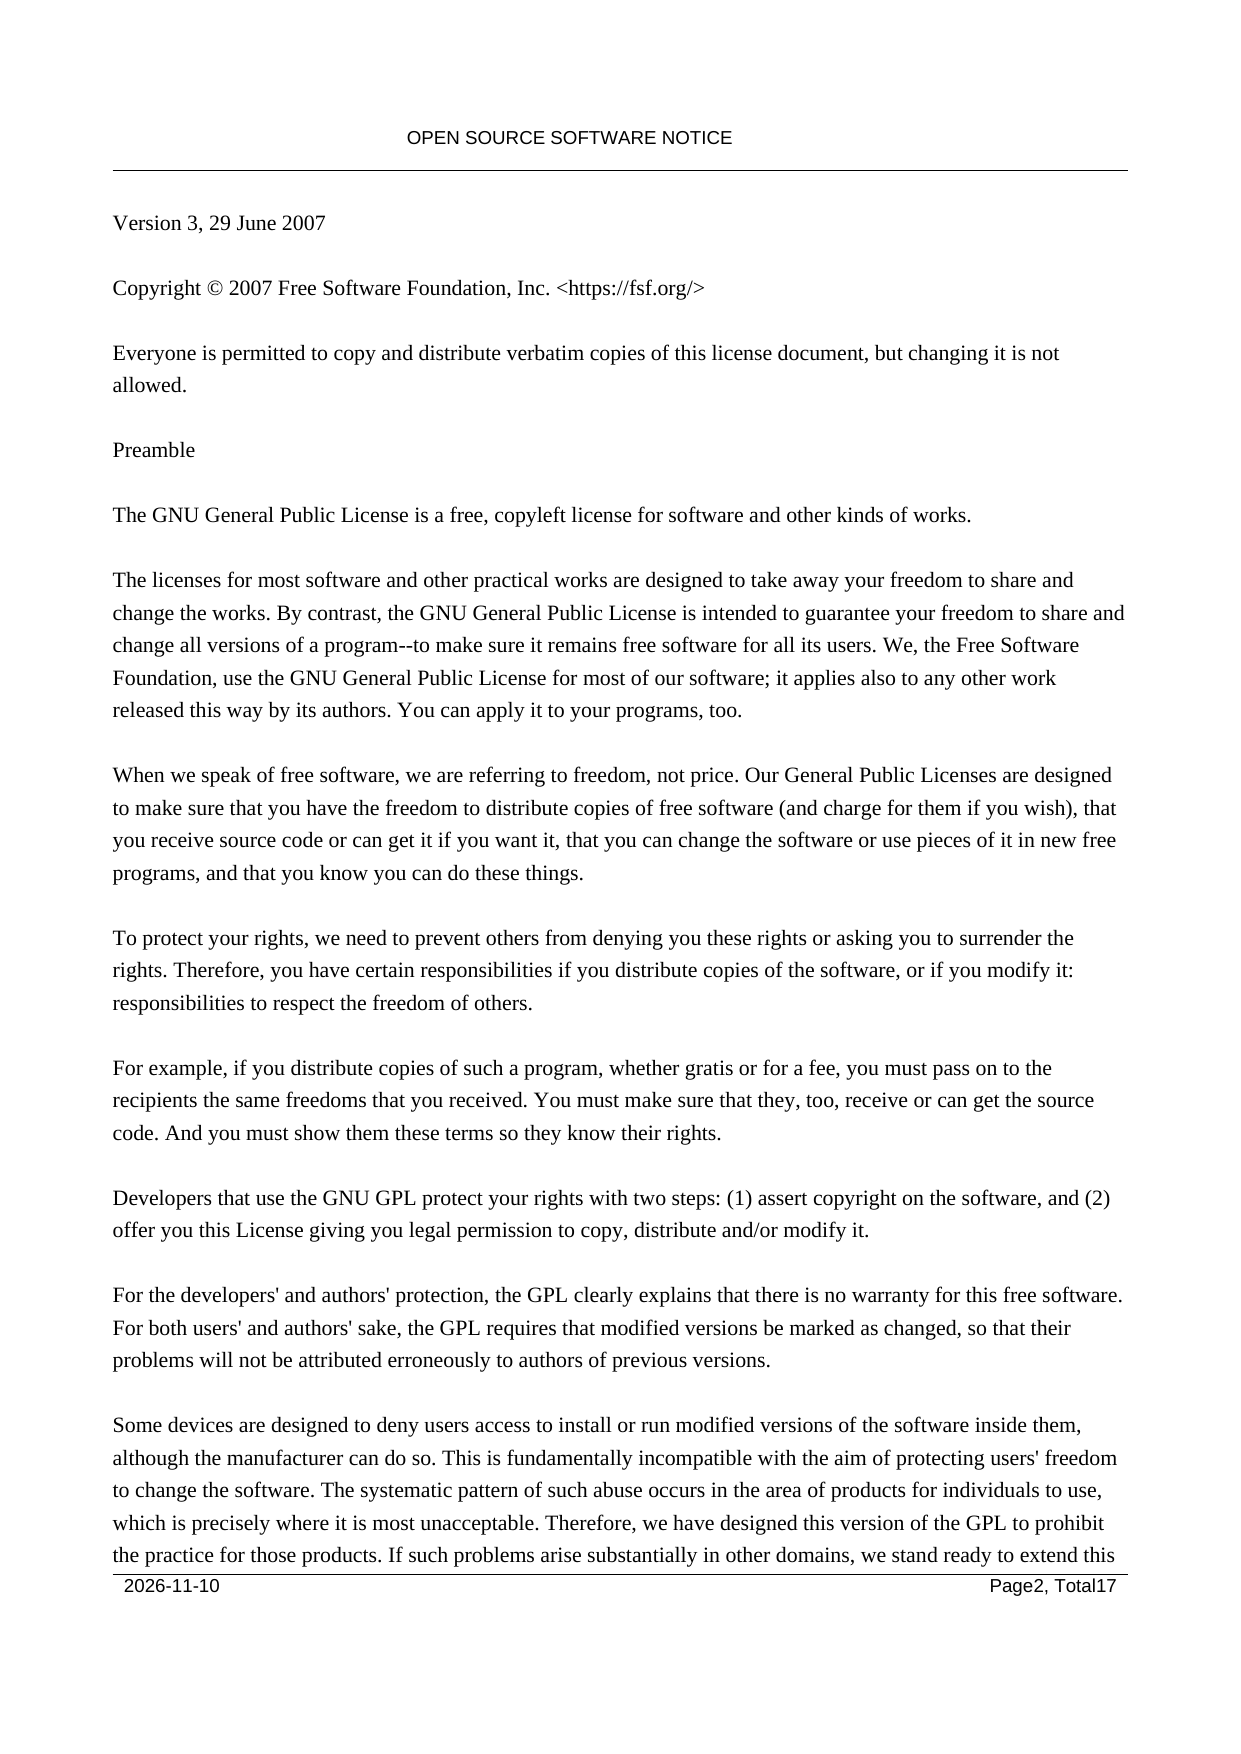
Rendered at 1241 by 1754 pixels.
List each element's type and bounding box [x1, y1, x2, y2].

text [112, 206, 1128, 1571]
